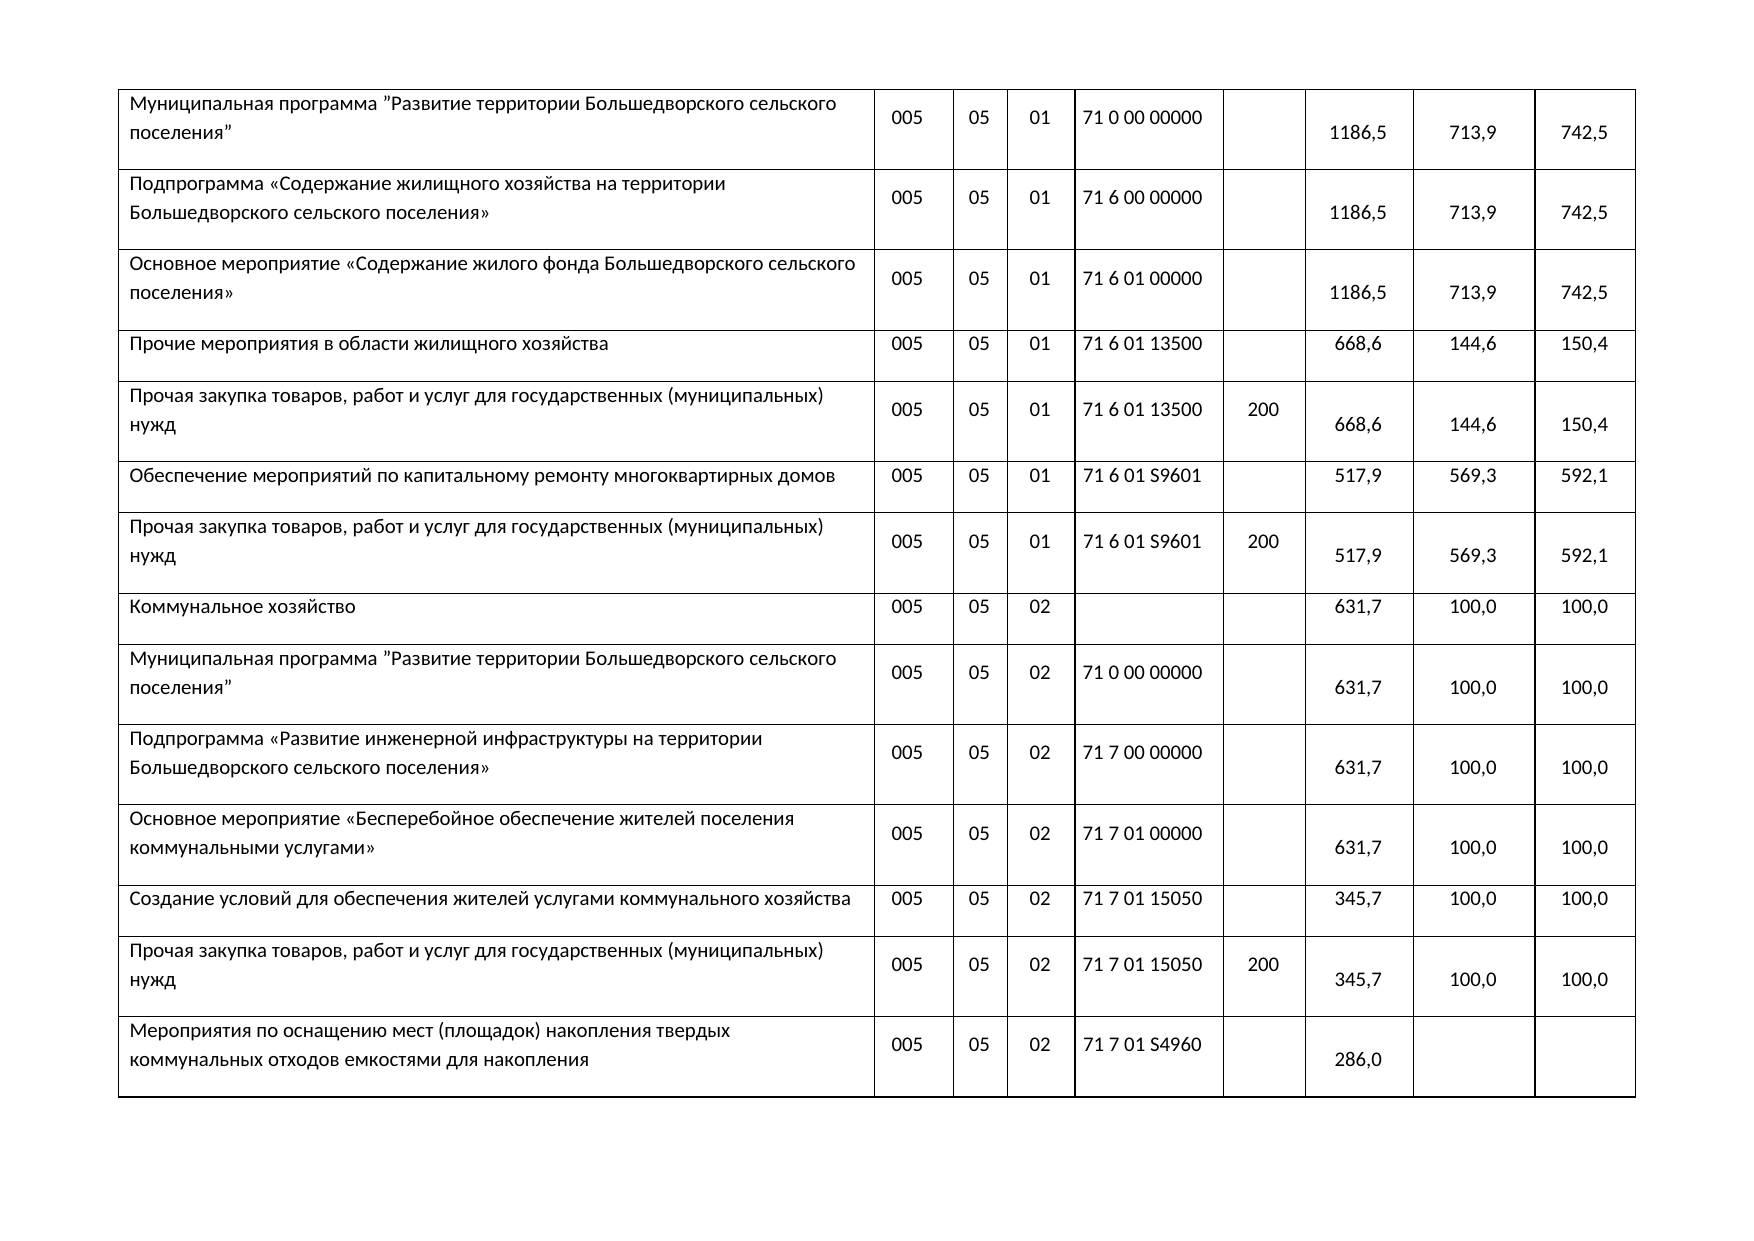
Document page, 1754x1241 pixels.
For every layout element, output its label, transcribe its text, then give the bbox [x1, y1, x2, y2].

table_cell 100,0 [1536, 805, 1635, 884]
table_cell 200 [1224, 513, 1305, 592]
table_cell 05 [954, 462, 1007, 512]
table_cell 144,6 [1414, 382, 1534, 461]
table_cell 517,9 [1306, 462, 1413, 512]
table_cell [1224, 594, 1305, 644]
table_cell 569,3 [1414, 513, 1534, 592]
table_cell 150,4 [1536, 382, 1635, 461]
table_cell 05 [954, 1017, 1007, 1096]
table_cell 631,7 [1306, 645, 1413, 724]
table_cell 005 [875, 645, 953, 724]
table_cell 100,0 [1536, 645, 1635, 724]
table_cell Создание условий для обеспечения жителей услугами коммунального хозяйства [119, 886, 874, 936]
table_cell 668,6 [1306, 331, 1413, 381]
table_cell 100,0 [1414, 937, 1534, 1016]
table_cell 71 7 01 15050 [1076, 886, 1223, 936]
table_cell [1224, 725, 1305, 804]
table_cell Муниципальная программа ”Развитие территории Большедворского сельского поселения” [119, 645, 874, 724]
table_cell [1224, 645, 1305, 724]
table_cell 01 [1008, 513, 1074, 592]
table_cell 71 6 01 S9601 [1076, 462, 1223, 512]
table_cell 71 6 01 13500 [1076, 331, 1223, 381]
table_cell 742,5 [1536, 90, 1635, 169]
table_cell 100,0 [1536, 886, 1635, 936]
table_cell 05 [954, 513, 1007, 592]
table_cell [1076, 594, 1223, 644]
table_cell 01 [1008, 462, 1074, 512]
table_cell 01 [1008, 170, 1074, 249]
table_cell Основное мероприятие «Бесперебойное обеспечение жителей поселения коммунальными услугами» [119, 805, 874, 884]
table_cell 286,0 [1306, 1017, 1413, 1096]
table_cell 05 [954, 725, 1007, 804]
table_cell 005 [875, 382, 953, 461]
table_cell 05 [954, 805, 1007, 884]
table_cell [1224, 331, 1305, 381]
table_cell 71 6 01 13500 [1076, 382, 1223, 461]
table_cell 100,0 [1414, 805, 1534, 884]
table_cell [1224, 90, 1305, 169]
table_cell 1186,5 [1306, 250, 1413, 329]
table_cell 005 [875, 513, 953, 592]
table_cell Прочая закупка товаров, работ и услуг для государственных (муниципальных) нужд [119, 513, 874, 592]
table_cell Мероприятия по оснащению мест (площадок) накопления твердых коммунальных отходов емкостями для накопления [119, 1017, 874, 1096]
table_cell 05 [954, 331, 1007, 381]
table_cell 200 [1224, 937, 1305, 1016]
table_cell 005 [875, 250, 953, 329]
table_cell 100,0 [1536, 725, 1635, 804]
table_cell 01 [1008, 382, 1074, 461]
table_cell 100,0 [1536, 594, 1635, 644]
table_cell 02 [1008, 805, 1074, 884]
table_cell Муниципальная программа ”Развитие территории Большедворского сельского поселения” [119, 90, 874, 169]
table_cell 592,1 [1536, 462, 1635, 512]
table_cell 144,6 [1414, 331, 1534, 381]
table_cell 100,0 [1414, 886, 1534, 936]
table_cell 592,1 [1536, 513, 1635, 592]
table_cell [1224, 170, 1305, 249]
table_cell 02 [1008, 1017, 1074, 1096]
table_cell [1224, 462, 1305, 512]
table_cell 05 [954, 594, 1007, 644]
table_cell 005 [875, 886, 953, 936]
table_cell 005 [875, 331, 953, 381]
table_cell Прочие мероприятия в области жилищного хозяйства [119, 331, 874, 381]
table_cell 01 [1008, 250, 1074, 329]
table_cell 71 6 01 00000 [1076, 250, 1223, 329]
table_cell 02 [1008, 937, 1074, 1016]
table_cell 02 [1008, 725, 1074, 804]
table_cell 668,6 [1306, 382, 1413, 461]
table_cell Обеспечение мероприятий по капитальному ремонту многоквартирных домов [119, 462, 874, 512]
table_cell 71 7 00 00000 [1076, 725, 1223, 804]
table_cell [1224, 250, 1305, 329]
table_cell Подпрограмма «Содержание жилищного хозяйства на территории Большедворского сельского поселения» [119, 170, 874, 249]
table_cell 100,0 [1414, 594, 1534, 644]
table_cell 005 [875, 594, 953, 644]
table_cell 01 [1008, 90, 1074, 169]
table_cell 71 6 01 S9601 [1076, 513, 1223, 592]
table_cell [1414, 1017, 1534, 1096]
table_cell 200 [1224, 382, 1305, 461]
table_cell 02 [1008, 594, 1074, 644]
table_cell 631,7 [1306, 725, 1413, 804]
table_cell Подпрограмма «Развитие инженерной инфраструктуры на территории Большедворского сельского поселения» [119, 725, 874, 804]
table_cell 71 0 00 00000 [1076, 90, 1223, 169]
table_cell 005 [875, 725, 953, 804]
table_cell 345,7 [1306, 937, 1413, 1016]
table_cell 005 [875, 1017, 953, 1096]
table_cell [119, 937, 874, 1016]
table_cell 05 [954, 937, 1007, 1016]
table_cell 517,9 [1306, 513, 1413, 592]
table_cell 005 [875, 90, 953, 169]
table_cell Основное мероприятие «Содержание жилого фонда Большедворского сельского поселения» [119, 250, 874, 329]
table_cell 71 0 00 00000 [1076, 645, 1223, 724]
table_cell 05 [954, 645, 1007, 724]
table_cell 71 7 01 15050 [1076, 937, 1223, 1016]
table_cell 569,3 [1414, 462, 1534, 512]
table_cell 05 [954, 90, 1007, 169]
table_cell 005 [875, 937, 953, 1016]
table_cell [1536, 1017, 1635, 1096]
table_cell 1186,5 [1306, 90, 1413, 169]
table_cell 005 [875, 170, 953, 249]
table_cell 01 [1008, 331, 1074, 381]
table_cell 742,5 [1536, 250, 1635, 329]
table_cell [1224, 805, 1305, 884]
table_cell 100,0 [1414, 725, 1534, 804]
table_cell [1224, 1017, 1305, 1096]
table_cell 100,0 [1536, 937, 1635, 1016]
table_cell 02 [1008, 645, 1074, 724]
table_cell 05 [954, 170, 1007, 249]
table_cell [1224, 886, 1305, 936]
table_cell 150,4 [1536, 331, 1635, 381]
table_cell 345,7 [1306, 886, 1413, 936]
table_cell 05 [954, 382, 1007, 461]
table_cell 05 [954, 250, 1007, 329]
table_cell 713,9 [1414, 250, 1534, 329]
table_cell 631,7 [1306, 805, 1413, 884]
table_cell Прочая закупка товаров, работ и услуг для государственных (муниципальных) нужд [119, 382, 874, 461]
table_cell 02 [1008, 886, 1074, 936]
table_cell Коммунальное хозяйство [119, 594, 874, 644]
table_cell 100,0 [1414, 645, 1534, 724]
table_cell 1186,5 [1306, 170, 1413, 249]
table_cell 05 [954, 886, 1007, 936]
table_cell 005 [875, 462, 953, 512]
table_cell 71 7 01 00000 [1076, 805, 1223, 884]
table_cell 71 6 00 00000 [1076, 170, 1223, 249]
table_cell 005 [875, 805, 953, 884]
table_cell 631,7 [1306, 594, 1413, 644]
table_cell 713,9 [1414, 90, 1534, 169]
table_cell 742,5 [1536, 170, 1635, 249]
table_cell 71 7 01 S4960 [1076, 1017, 1223, 1096]
table_cell 713,9 [1414, 170, 1534, 249]
